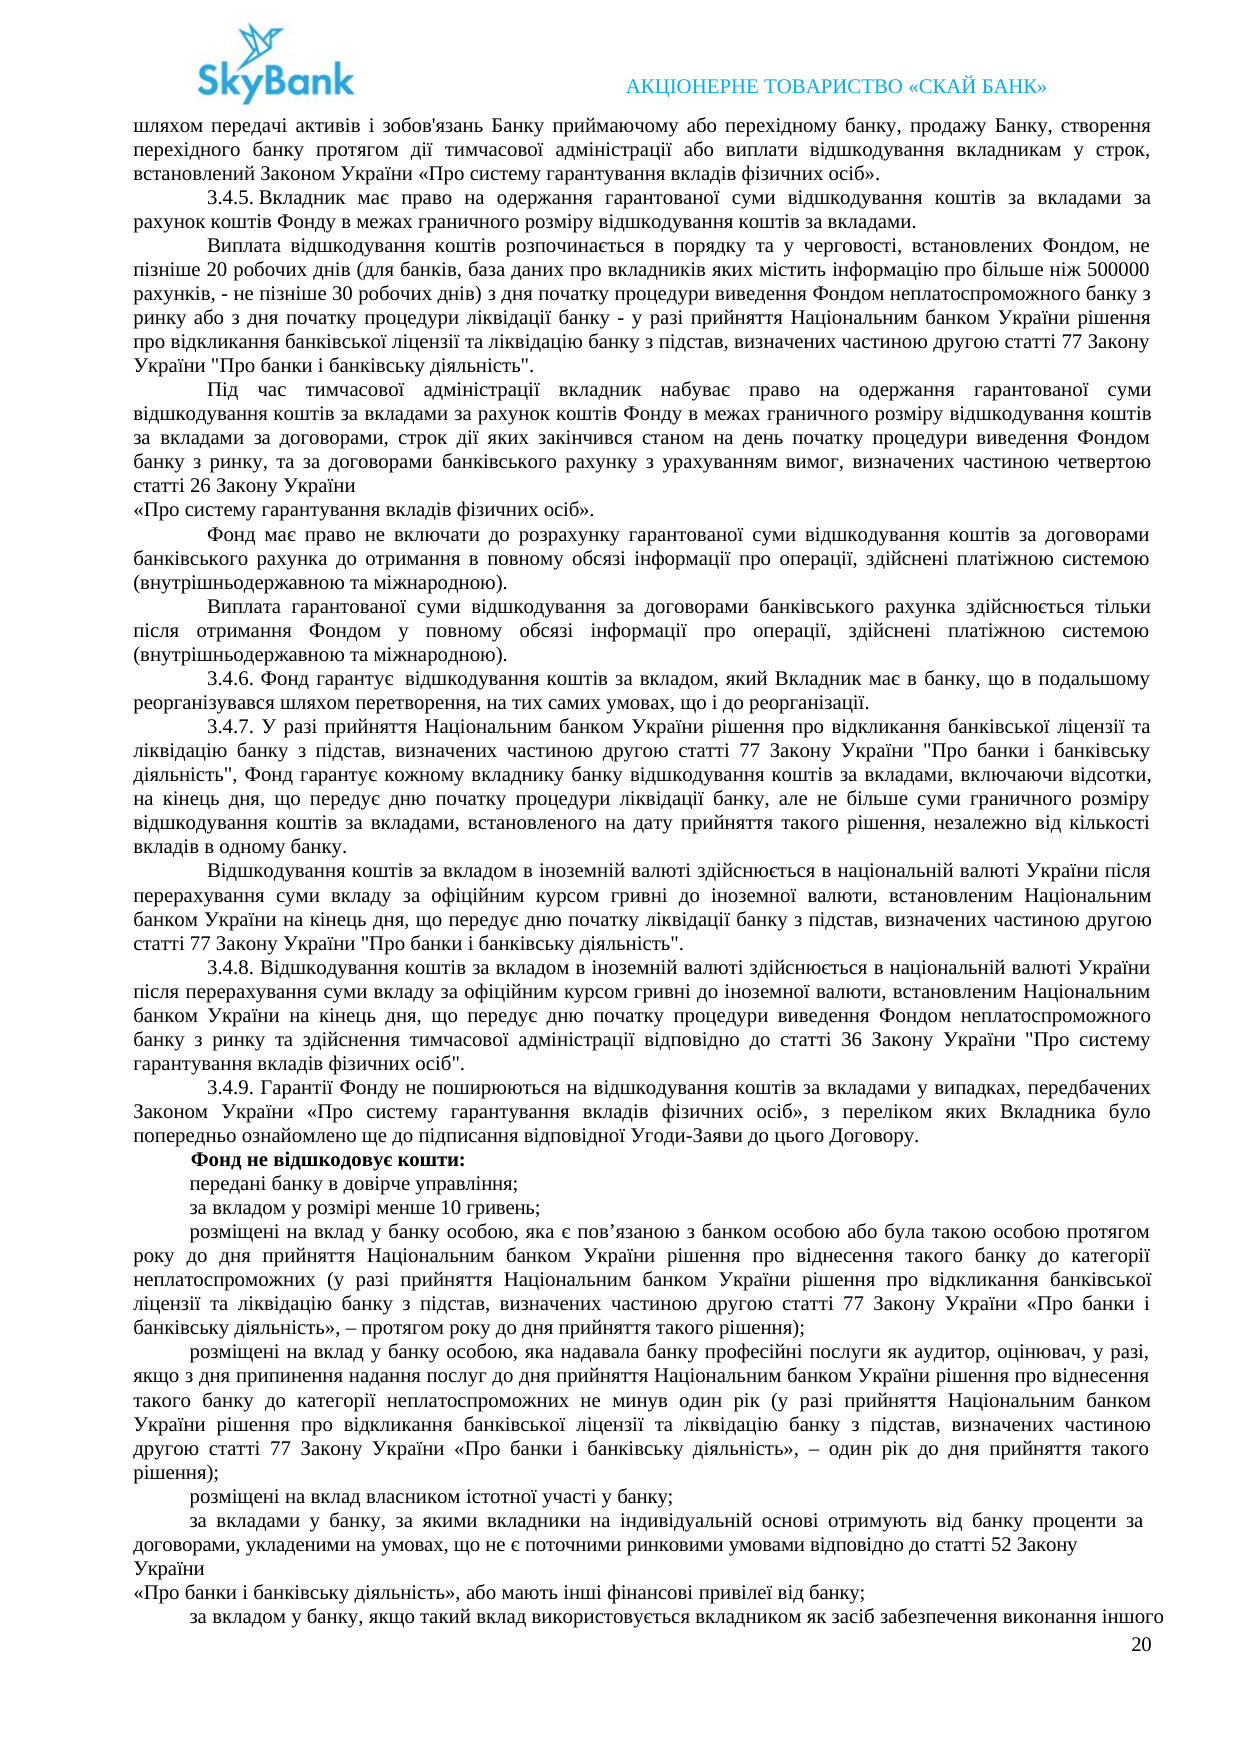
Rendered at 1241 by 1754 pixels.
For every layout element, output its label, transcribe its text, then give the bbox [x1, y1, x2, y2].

picture [627, 82, 634, 91]
text розміщені на вклад власником істотної участі у банку; [189, 1484, 1196, 1508]
text «Про банки і банківську діяльність», або мають інші фінансові привілеї від банку; [133, 1580, 1196, 1604]
text Під час тимчасової адміністрації вкладник набуває право на одержання гарантованої суми відшкодування коштів за вкладами за рахунок коштів Фонду в межах граничного розміру відшкодування коштів за вкладами за договорами, строк дії яких закінчився станом на день початку процедури виведення Фондом банку з ринку, та за договорами банківського рахунку з урахуванням вимог, визначених частиною четвертою статті 26 Закону України [133, 377, 1152, 497]
text «Про систему гарантування вкладів фізичних осіб». [133, 498, 1196, 521]
text розміщені на вклад у банку особою, яка є пов’язаною з банком особою або була такою особою протягом року до дня прийняття Національним банком України рішення про віднесення такого банку до категорії неплатоспроможних (у разі прийняття Національним банком України рішення про відкликання банківської ліцензії та ліквідацію банку з підстав, визначених частиною другою статті 77 Закону України «Про банки і банківську діяльність», – протягом року до дня прийняття такого рішення); [133, 1219, 1152, 1339]
picture [197, 21, 357, 106]
text передані банку в довірче управління; [189, 1171, 1196, 1195]
text Відшкодування коштів за вкладом в іноземній валюті здійснюється в національній валюті України після перерахування суми вкладу за офіційним курсом гривні до іноземної валюти, встановленим Національним банком України на кінець дня, що передує дню початку ліквідації банку з підстав, визначених частиною другою статті 77 Закону України "Про банки і банківську діяльність". [133, 858, 1152, 955]
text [133, 1604, 1196, 1628]
list Фонд гарантує відшкодування коштів за вкладом, який Вкладник має в банку, що в подальшому реорганізувався шляхом перетворення, на тих самих умовах, що і до реорганізації. [133, 666, 1151, 714]
subtitle Фонд не відшкодовує кошти: [191, 1147, 1196, 1171]
list Гарантії Фонду не поширюються на відшкодування коштів за вкладами у випадках, передбачених Законом України «Про систему гарантування вкладів фізичних осіб», з переліком яких Вкладника було попередньо ознайомлено ще до підписання відповідної Угоди-Заяви до цього Договору. [133, 1075, 1152, 1147]
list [133, 112, 1152, 185]
picture [807, 82, 814, 91]
list Відшкодування коштів за вкладом в іноземній валюті здійснюється в національній валюті України після перерахування суми вкладу за офіційним курсом гривні до іноземної валюти, встановленим Національним банком України на кінець дня, що передує дню початку процедури виведення Фондом неплатоспроможного банку з ринку та здійснення тимчасової адміністрації відповідно до статті 36 Закону України "Про систему гарантування вкладів фізичних осіб". [133, 955, 1151, 1075]
list У разі прийняття Національним банком України рішення про відкликання банківської ліцензії та ліквідацію банку з підстав, визначених частиною другою статті 77 Закону України "Про банки і банківську діяльність", Фонд гарантує кожному вкладнику банку відшкодування коштів за вкладами, включаючи відсотки, на кінець дня, що передує дню початку процедури ліквідації банку, але не більше суми граничного розміру відшкодування коштів за вкладами, встановленого на дату прийняття такого рішення, незалежно від кількості вкладів в одному банку. [133, 714, 1152, 858]
text за вкладом у розмірі менше 10 гривень; [189, 1195, 1196, 1219]
text за вкладами у банку, за якими вкладники на індивідуальній основі отримують від банку проценти за договорами, укладеними на умовах, що не є поточними ринковими умовами відповідно до статті 52 Закону України [133, 1508, 1147, 1580]
text розміщені на вклад у банку особою, яка надавала банку професійні послуги як аудитор, оцінювач, у разі, якщо з дня припинення надання послуг до дня прийняття Національним банком України рішення про віднесення такого банку до категорії неплатоспроможних не минув один рік (у разі прийняття Національним банком України рішення про відкликання банківської ліцензії та ліквідацію банку з підстав, визначених частиною другою статті 77 Закону України «Про банки і банківську діяльність», – один рік до дня прийняття такого рішення); [133, 1339, 1151, 1484]
list Вкладник має право на одержання гарантованої суми відшкодування коштів за вкладами за рахунок коштів Фонду в межах граничного розміру відшкодування коштів за вкладами. [133, 185, 1151, 233]
text Виплата відшкодування коштів розпочинається в порядку та у черговості, встановлених Фондом, не пізніше 20 робочих днів (для банків, база даних про вкладників яких містить інформацію про більше ніж 500000 рахунків, - не пізніше 30 робочих днів) з дня початку процедури виведення Фондом неплатоспроможного банку з ринку або з дня початку процедури ліквідації банку - у разі прийняття Національним банком України рішення про відкликання банківської ліцензії та ліквідацію банку з підстав, визначених частиною другою статті 77 Закону України "Про банки і банківську діяльність". [133, 233, 1152, 377]
text Виплата гарантованої суми відшкодування за договорами банківського рахунка здійснюється тільки після отримання Фондом у повному обсязі інформації про операції, здійснені платіжною системою (внутрішньодержавною та міжнародною). [133, 594, 1151, 666]
text Фонд має право не включати до розрахунку гарантованої суми відшкодування коштів за договорами банківського рахунка до отримання в повному обсязі інформації про операції, здійснені платіжною системою (внутрішньодержавною та міжнародною). [133, 521, 1151, 594]
